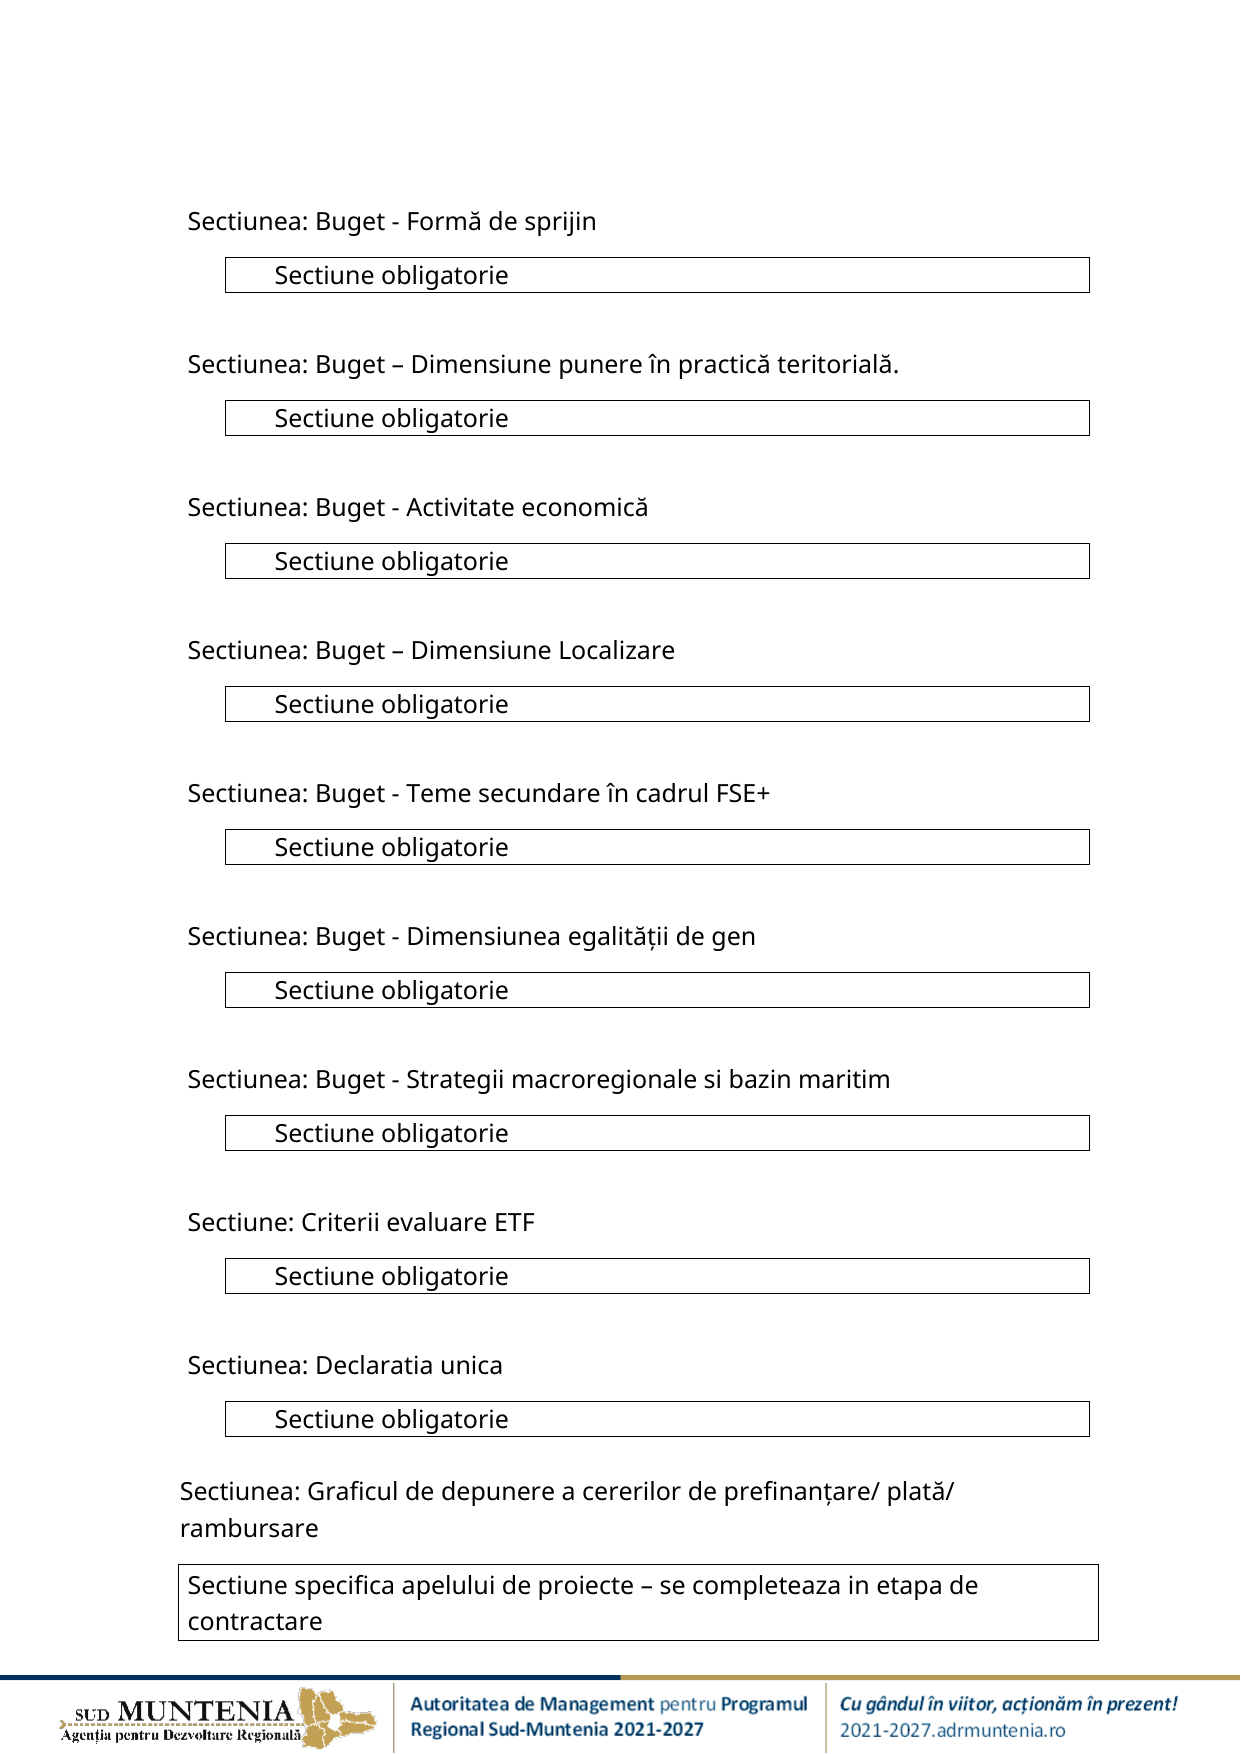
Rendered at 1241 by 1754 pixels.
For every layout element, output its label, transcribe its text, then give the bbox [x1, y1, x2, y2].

table_header Sectiune obligatorie [226, 1116, 1089, 1150]
text Sectiune: Criterii evaluare ETF [187, 1204, 1090, 1239]
text Sectiunea: Buget - Formă de sprijin [187, 203, 1090, 237]
text Sectiunea: Buget - Teme secundare în cadrul FSE+ [187, 776, 1090, 809]
table_header Sectiune obligatorie [226, 258, 1089, 292]
text Sectiune specifica apelului de proiecte – se completeaza in etapa de contractare [179, 1565, 1098, 1640]
text Sectiunea: Buget - Strategii macroregionale si bazin maritim [187, 1062, 1090, 1096]
table_header Sectiune obligatorie [226, 687, 1089, 721]
table_header Sectiune obligatorie [226, 830, 1089, 864]
text Sectiunea: Declaratia unica [187, 1348, 1090, 1382]
table_header Sectiune obligatorie [226, 1259, 1089, 1293]
table_header Sectiune obligatorie [226, 544, 1089, 578]
table_header Sectiune obligatorie [226, 401, 1089, 435]
table_header Sectiune obligatorie [226, 973, 1089, 1007]
picture [0, 1675, 1241, 1754]
text Sectiunea: Buget – Dimensiune Localizare [187, 632, 1090, 667]
list Sectiunea: Graficul de depunere a cererilor de prefinanțare/ plată/ rambursare [179, 1474, 1090, 1545]
table_header Sectiune obligatorie [226, 1402, 1089, 1436]
text Sectiunea: Buget – Dimensiune punere în practică teritorială. [187, 346, 1090, 381]
text Sectiunea: Buget - Activitate economică [187, 489, 1090, 523]
text Sectiunea: Buget - Dimensiunea egalității de gen [187, 918, 1090, 953]
